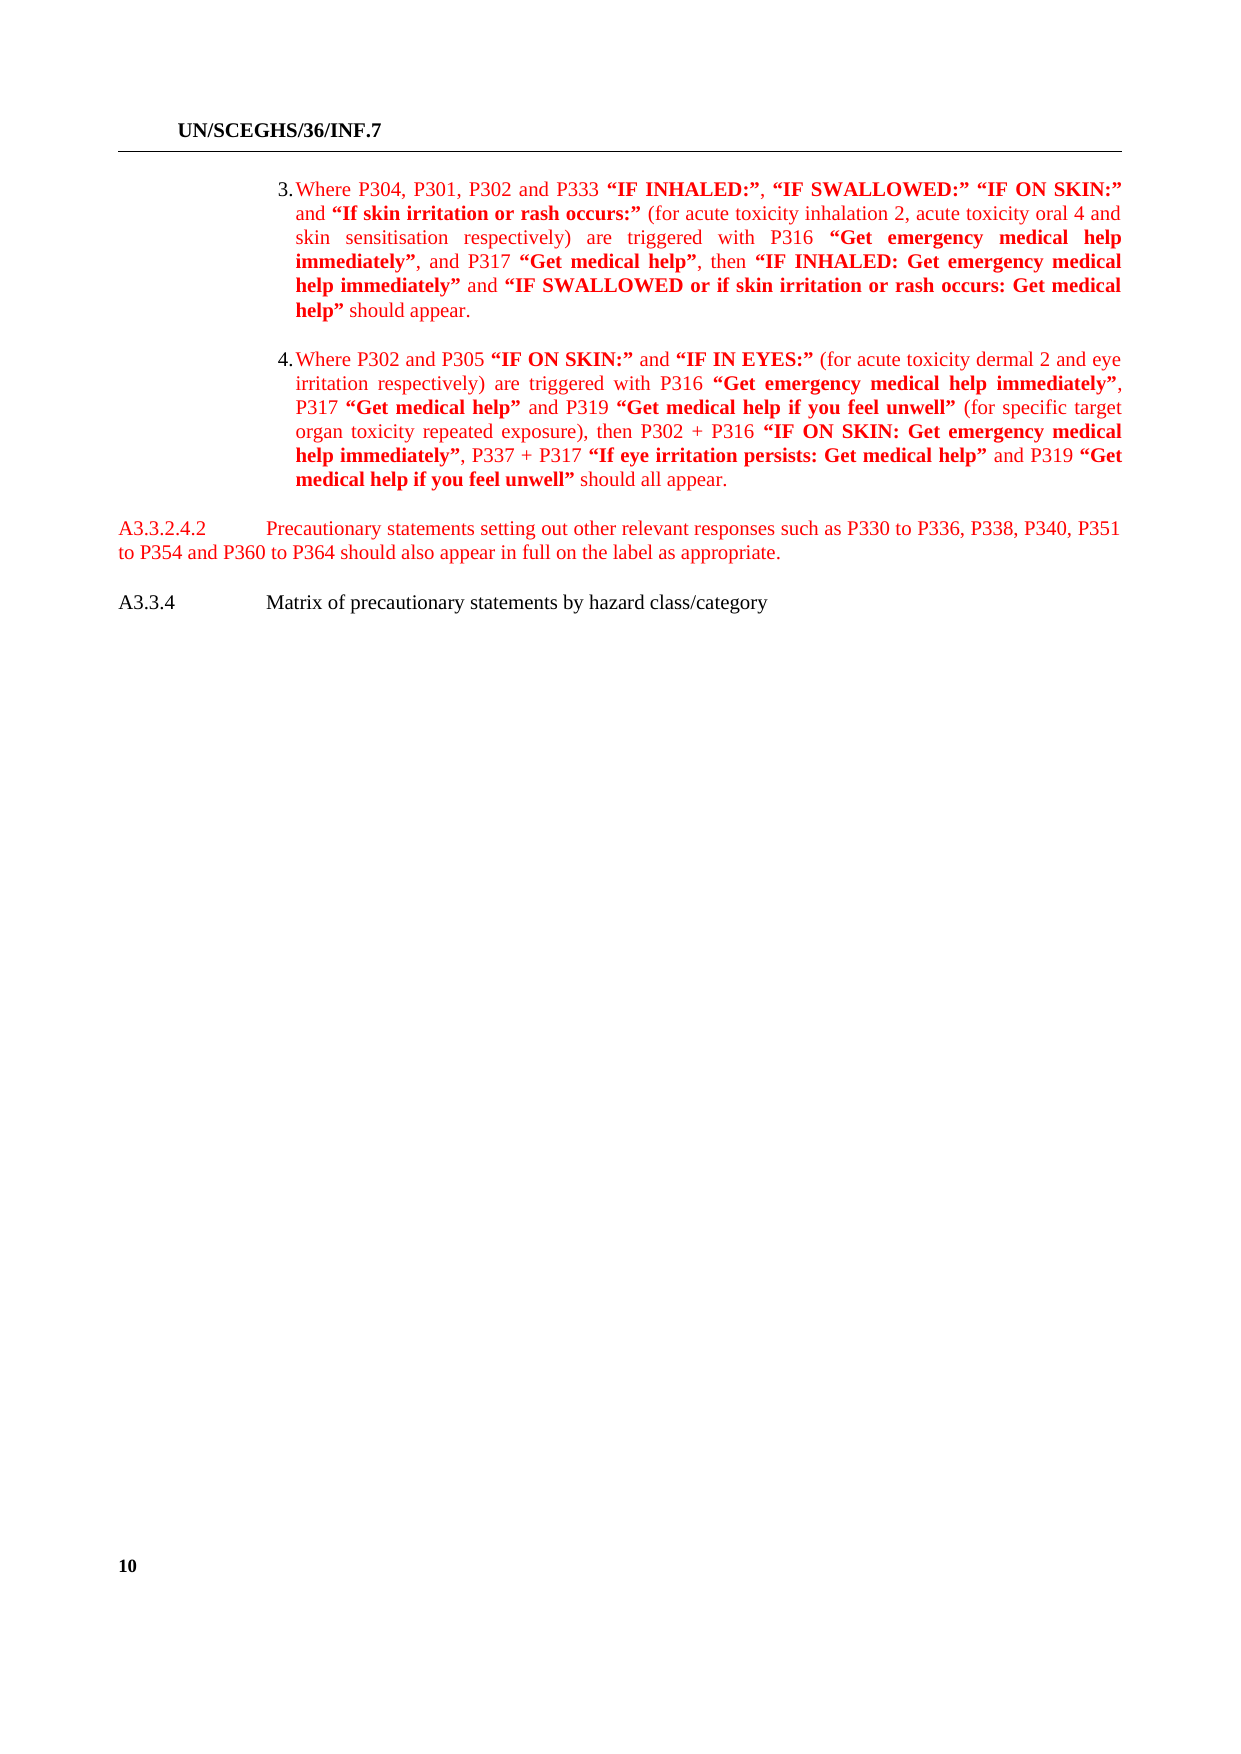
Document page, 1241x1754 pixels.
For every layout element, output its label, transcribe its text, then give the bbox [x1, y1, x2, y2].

text A3.3.2.4.2 Precautionary statements setting out other relevant responses such as P330 to P336, P338, P340, P351 to P354 and P360 to P364 should also appear in full on the label as appropriate. [118, 516, 1122, 564]
text A3.3.4 Matrix of precautionary statements by hazard class/category [118, 589, 1122, 614]
list Where P304, P301, P302 and P333 “IF INHALED:”, “IF SWALLOWED:” “IF ON SKIN:” and “If skin irritation or rash occurs:” (for acute toxicity inhalation 2, acute toxicity oral 4 and skin sensitisation respectively) are triggered with P316 “Get emergency medical help immediately”, and P317 “Get medical help”, then “IF INHALED: Get emergency medical help immediately” and “IF SWALLOWED or if skin irritation or rash occurs: Get medical help” should appear. [278, 177, 1122, 322]
list Where P302 and P305 “IF ON SKIN:” and “IF IN EYES:” (for acute toxicity dermal 2 and eye irritation respectively) are triggered with P316 “Get emergency medical help immediately”, P317 “Get medical help” and P319 “Get medical help if you feel unwell” (for specific target organ toxicity repeated exposure), then P302 + P316 “IF ON SKIN: Get emergency medical help immediately”, P337 + P317 “If eye irritation persists: Get medical help” and P319 “Get medical help if you feel unwell” should all appear. [278, 347, 1122, 491]
